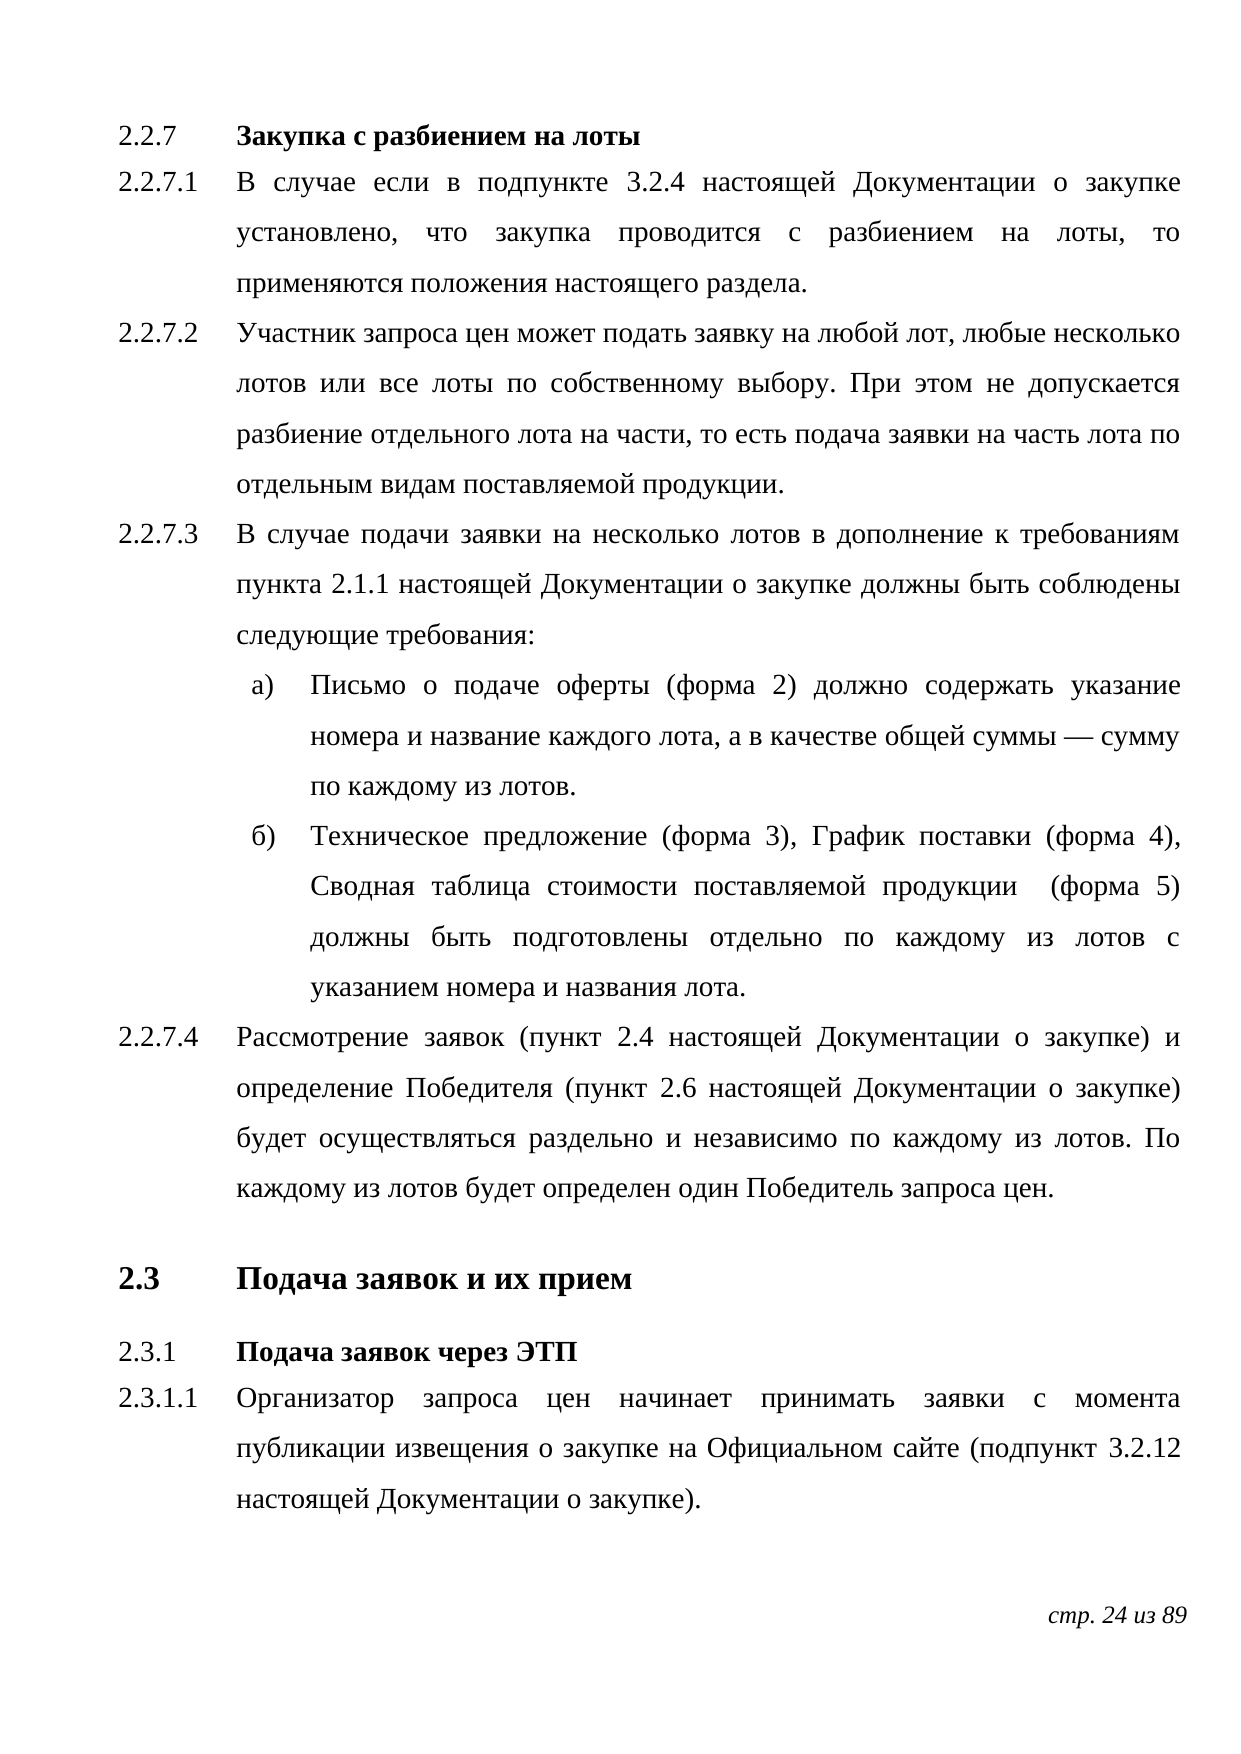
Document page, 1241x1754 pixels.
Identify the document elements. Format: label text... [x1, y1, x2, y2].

list Рассмотрение заявок (пункт 2.4 настоящей Документации о закупке) и определение Победителя (пункт 2.6 настоящей Документации о закупке) будет осуществляться раздельно и независимо по каждому из лотов. По каждому из лотов будет определен один Победитель запроса цен. [118, 1019, 1181, 1204]
list Организатор запроса цен начинает принимать заявки с момента публикации извещения о закупке на Официальном сайте (подпункт 3.2.12 настоящей Документации о закупке). [118, 1380, 1181, 1514]
list Техническое предложение (форма 3), График поставки (форма 4), Сводная таблица стоимости поставляемой продукции (форма 5) должны быть подготовлены отдельно по каждому из лотов с указанием номера и названия лота. [251, 818, 1181, 1003]
list В случае если в подпункте 3.2.4 настоящей Документации о закупке установлено, что закупка проводится с разбиением на лоты, то применяются положения настоящего раздела. [118, 164, 1181, 298]
list Письмо о подаче оферты (форма 2) должно содержать указание номера и название каждого лота, а в качестве общей суммы — сумму по каждому из лотов. [251, 667, 1181, 801]
list Закупка с разбиением на лоты [118, 118, 1181, 152]
list Подача заявок через ЭТП [118, 1334, 1181, 1368]
list Участник запроса цен может подать заявку на любой лот, любые несколько лотов или все лоты по собственному выбору. При этом не допускается разбиение отдельного лота на части, то есть подача заявки на часть лота по отдельным видам поставляемой продукции. [118, 315, 1181, 499]
subtitle Подача заявок и их прием [118, 1258, 1181, 1297]
list В случае подачи заявки на несколько лотов в дополнение к требованиям пункта 2.1.1 настоящей Документации о закупке должны быть соблюдены следующие требования: [118, 516, 1181, 651]
